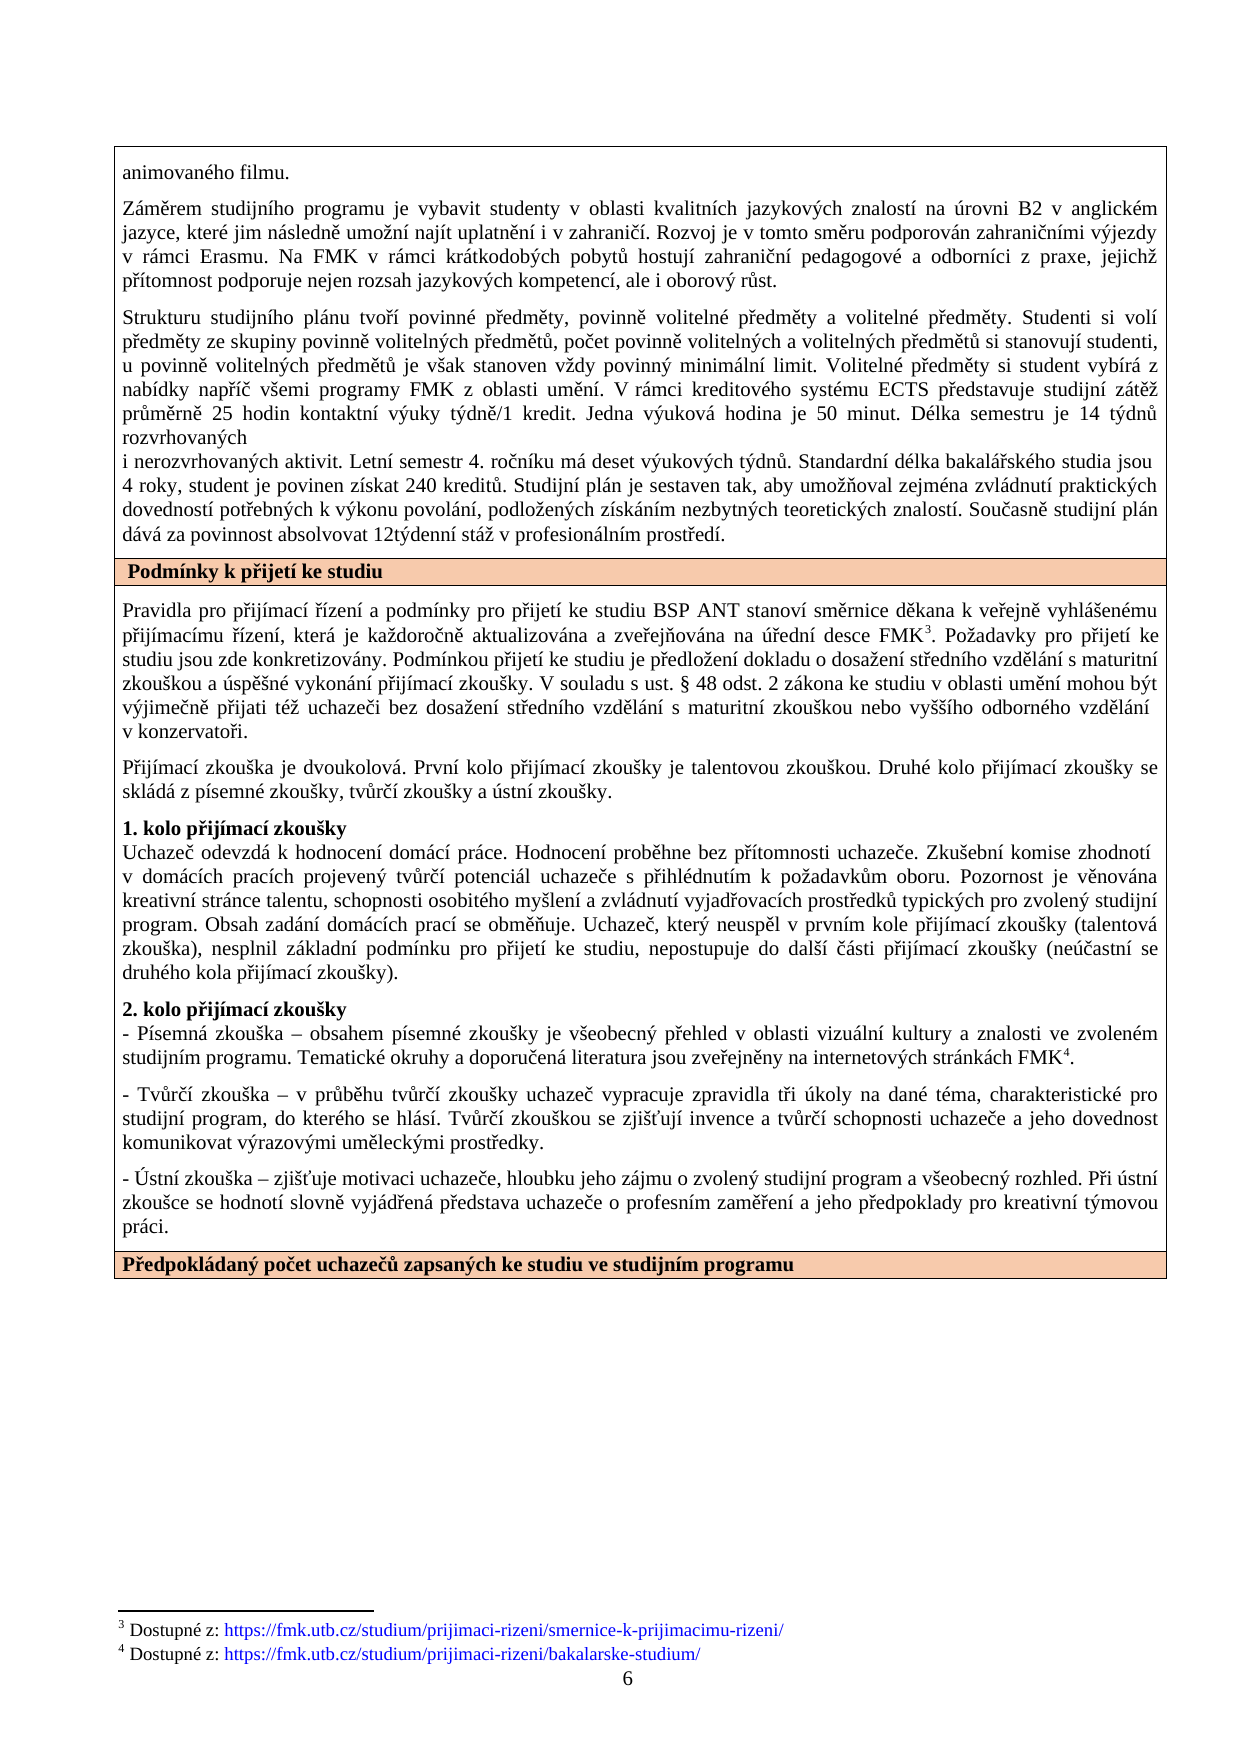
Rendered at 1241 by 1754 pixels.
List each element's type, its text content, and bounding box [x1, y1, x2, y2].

table_cell Předpokládaný počet uchazečů zapsaných ke studiu ve studijním programu [115, 1252, 1166, 1278]
table_cell Podmínky k přijetí ke studiu [115, 559, 1166, 585]
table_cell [115, 147, 1166, 558]
table_cell Pravidla pro přijímací řízení a podmínky pro přijetí ke studiu BSP ANT stanoví směrnice děkana k veřejně vyhlášenému přijímacímu řízení, která je každoročně aktualizována a zveřejňována na úřední desce FMK. Požadavky pro přijetí ke studiu jsou zde konkretizovány. Podmínkou přijetí ke studiu je předložení dokladu o dosažení středního vzdělání s maturitní zkouškou a úspěšné vykonání přijímací zkoušky. V souladu s ust. § 48 odst. 2 zákona ke studiu v oblasti umění mohou být výjimečně přijati též uchazeči bez dosažení středního vzdělání s maturitní zkouškou nebo vyššího odborného vzdělání v konzervatoři. Přijímací zkouška je dvoukolová. První kolo přijímací zkoušky je talentovou zkouškou. Druhé kolo přijímací zkoušky se skládá z písemné zkoušky, tvůrčí zkoušky a ústní zkoušky. 1. kolo přijímací zkoušky Uchazeč odevzdá k hodnocení domácí práce. Hodnocení proběhne bez přítomnosti uchazeče. Zkušební komise zhodnotí v domácích pracích projevený tvůrčí potenciál uchazeče s přihlédnutím k požadavkům oboru. Pozornost je věnována kreativní stránce talentu, schopnosti osobitého myšlení a zvládnutí vyjadřovacích prostředků typických pro zvolený studijní program. Obsah zadání domácích prací se obměňuje. Uchazeč, který neuspěl v prvním kole přijímací zkoušky (talentová zkouška), nesplnil základní podmínku pro přijetí ke studiu, nepostupuje do další části přijímací zkoušky (neúčastní se druhého kola přijímací zkoušky). 2. kolo přijímací zkoušky - Písemná zkouška – obsahem písemné zkoušky je všeobecný přehled v oblasti vizuální kultury a znalosti ve zvoleném studijním programu. Tematické okruhy a doporučená literatura jsou zveřejněny na internetových stránkách FMK. - Tvůrčí zkouška – v průběhu tvůrčí zkoušky uchazeč vypracuje zpravidla tři úkoly na dané téma, charakteristické pro studijní program, do kterého se hlásí. Tvůrčí zkouškou se zjišťují invence a tvůrčí schopnosti uchazeče a jeho dovednost komunikovat výrazovými uměleckými prostředky. - Ústní zkouška – zjišťuje motivaci uchazeče, hloubku jeho zájmu o zvolený studijní program a všeobecný rozhled. Při ústní zkoušce se hodnotí slovně vyjádřená představa uchazeče o profesním zaměření a jeho předpoklady pro kreativní týmovou práci. [115, 586, 1166, 1251]
